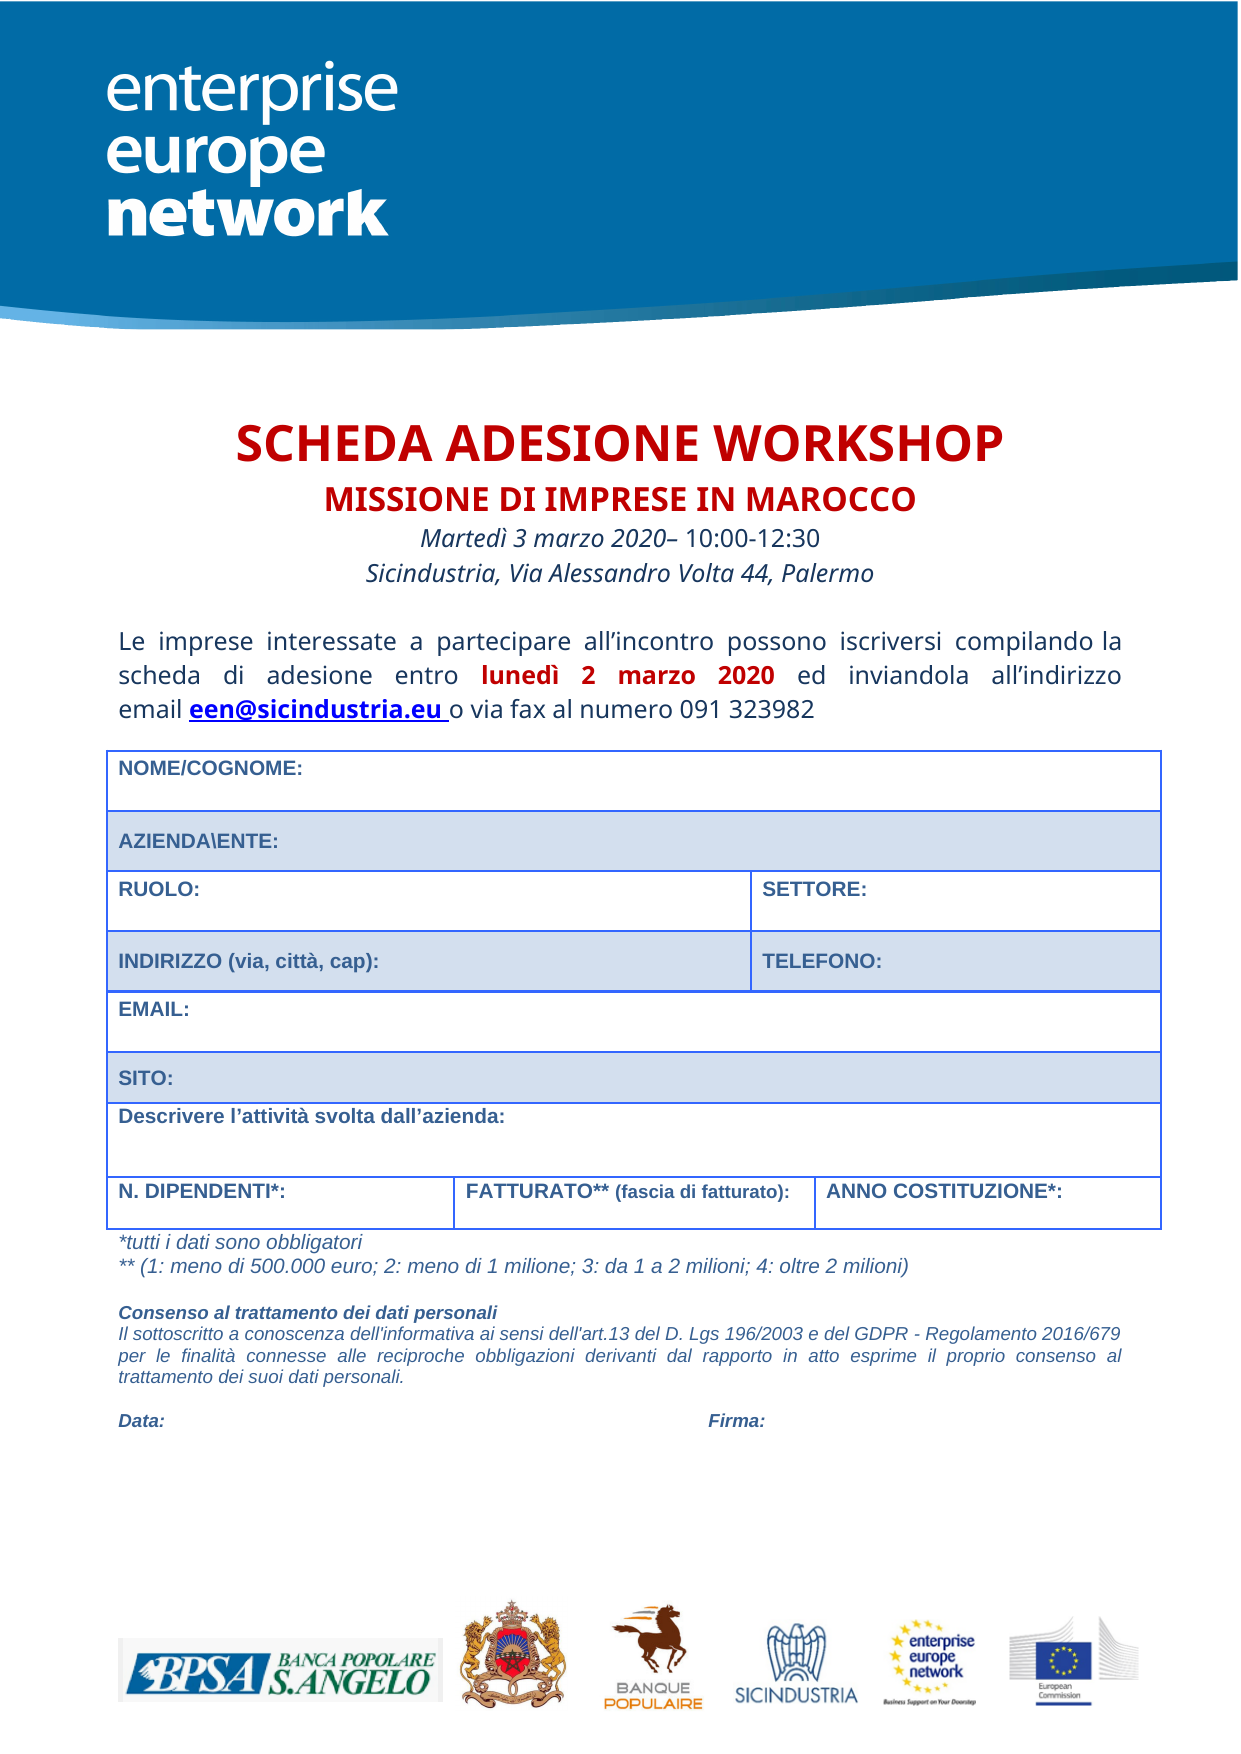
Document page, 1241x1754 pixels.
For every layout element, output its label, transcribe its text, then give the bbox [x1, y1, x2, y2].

text Il sottoscritto a conoscenza dell'informativa ai sensi dell'art.13 del D. Lgs 196/2003 e del GDPR - Regolamento 2016/679 per le finalità connesse alle reciproche obbligazioni derivanti dal rapporto in atto esprime il proprio consenso al trattamento dei suoi dati personali. [118, 1323, 1122, 1388]
table_cell TELEFONO: [752, 932, 1160, 990]
picture [725, 1608, 1152, 1724]
table_cell SITO: [108, 1053, 1160, 1102]
table_cell SETTORE: [752, 872, 1160, 930]
text Consenso al trattamento dei dati personali [118, 1302, 1122, 1323]
picture [597, 1596, 709, 1713]
table_cell AZIENDA\ENTE: [108, 812, 1160, 870]
text Le imprese interessate a partecipare all’incontro possono iscriversi compilando la scheda di adesione entro lunedì 2 marzo 2020 ed inviandola all’indirizzo email een@sicindustria.eu o via fax al numero 091 323982 [118, 623, 1122, 726]
text ** (1: meno di 500.000 euro; 2: meno di 1 milione; 3: da 1 a 2 milioni; 4: oltre 2 milioni) [118, 1254, 1122, 1278]
subtitle SCHEDA ADESIONE WORKSHOP [118, 408, 1122, 476]
picture [938, 281, 1236, 301]
picture [118, 1638, 443, 1702]
text Data: Firma: [118, 1409, 1122, 1431]
table_cell FATTURATO** (fascia di fatturato): [455, 1178, 814, 1228]
text *tutti i dati sono obbligatori [118, 1230, 1122, 1254]
table_cell N. DIPENDENTI*: [108, 1178, 453, 1228]
table_cell INDIRIZZO (via, città, cap): [108, 932, 750, 990]
picture [0, 1, 1236, 330]
table_cell ANNO COSTITUZIONE*: [816, 1178, 1160, 1228]
subtitle Martedì 3 marzo 2020– 10:00-12:30 [118, 521, 1122, 555]
table_cell Descrivere l’attività svolta dall’azienda: [108, 1104, 1160, 1176]
subtitle MISSIONE DI IMPRESE IN MAROCCO [118, 476, 1122, 521]
table_header NOME/COGNOME: [108, 752, 1160, 810]
picture [455, 1596, 568, 1711]
table_cell EMAIL: [108, 993, 1160, 1051]
text Sicindustria, Via Alessandro Volta 44, Palermo [118, 555, 1122, 589]
table_cell RUOLO: [108, 872, 750, 930]
